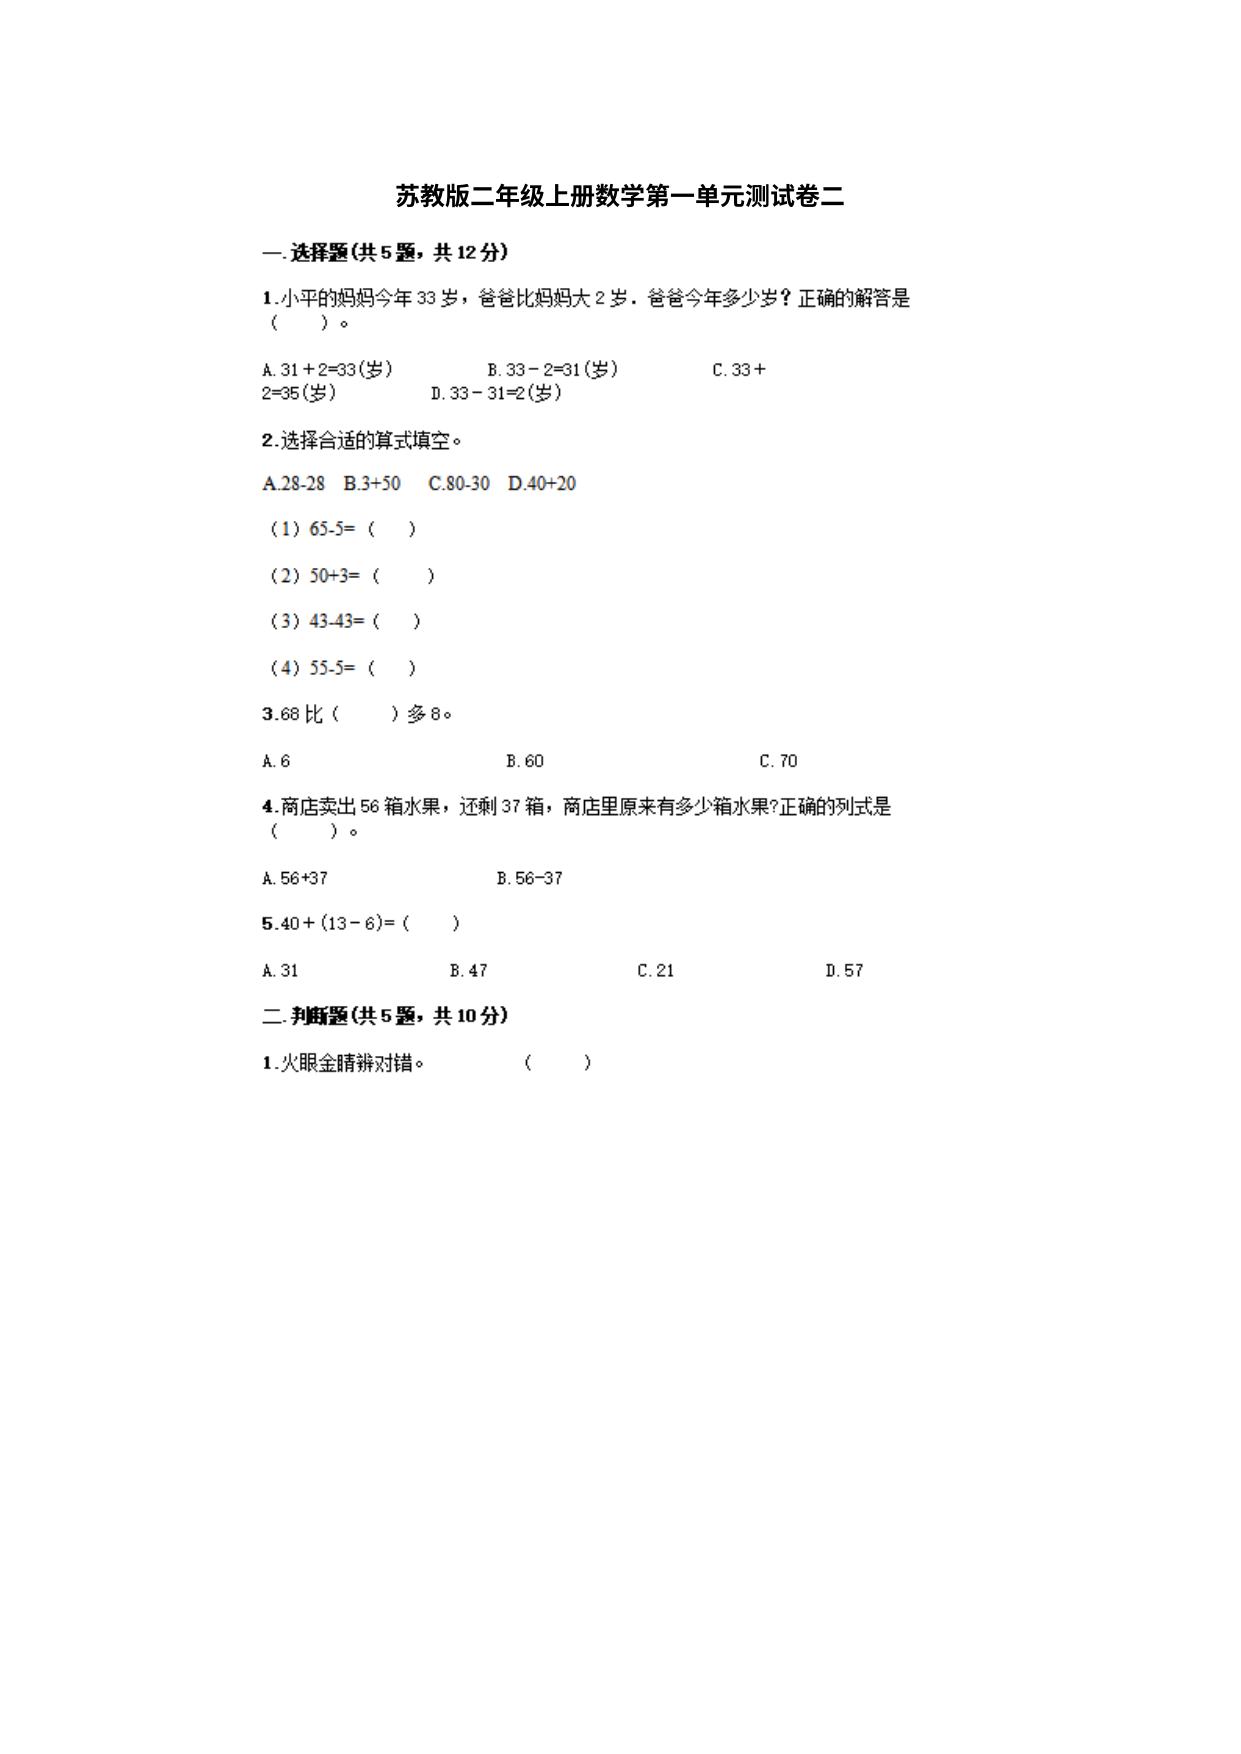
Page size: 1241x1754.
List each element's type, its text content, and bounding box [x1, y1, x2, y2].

text 苏教版二年级上册数学第一单元测试卷二 [187, 162, 1053, 227]
picture [242, 227, 999, 1091]
